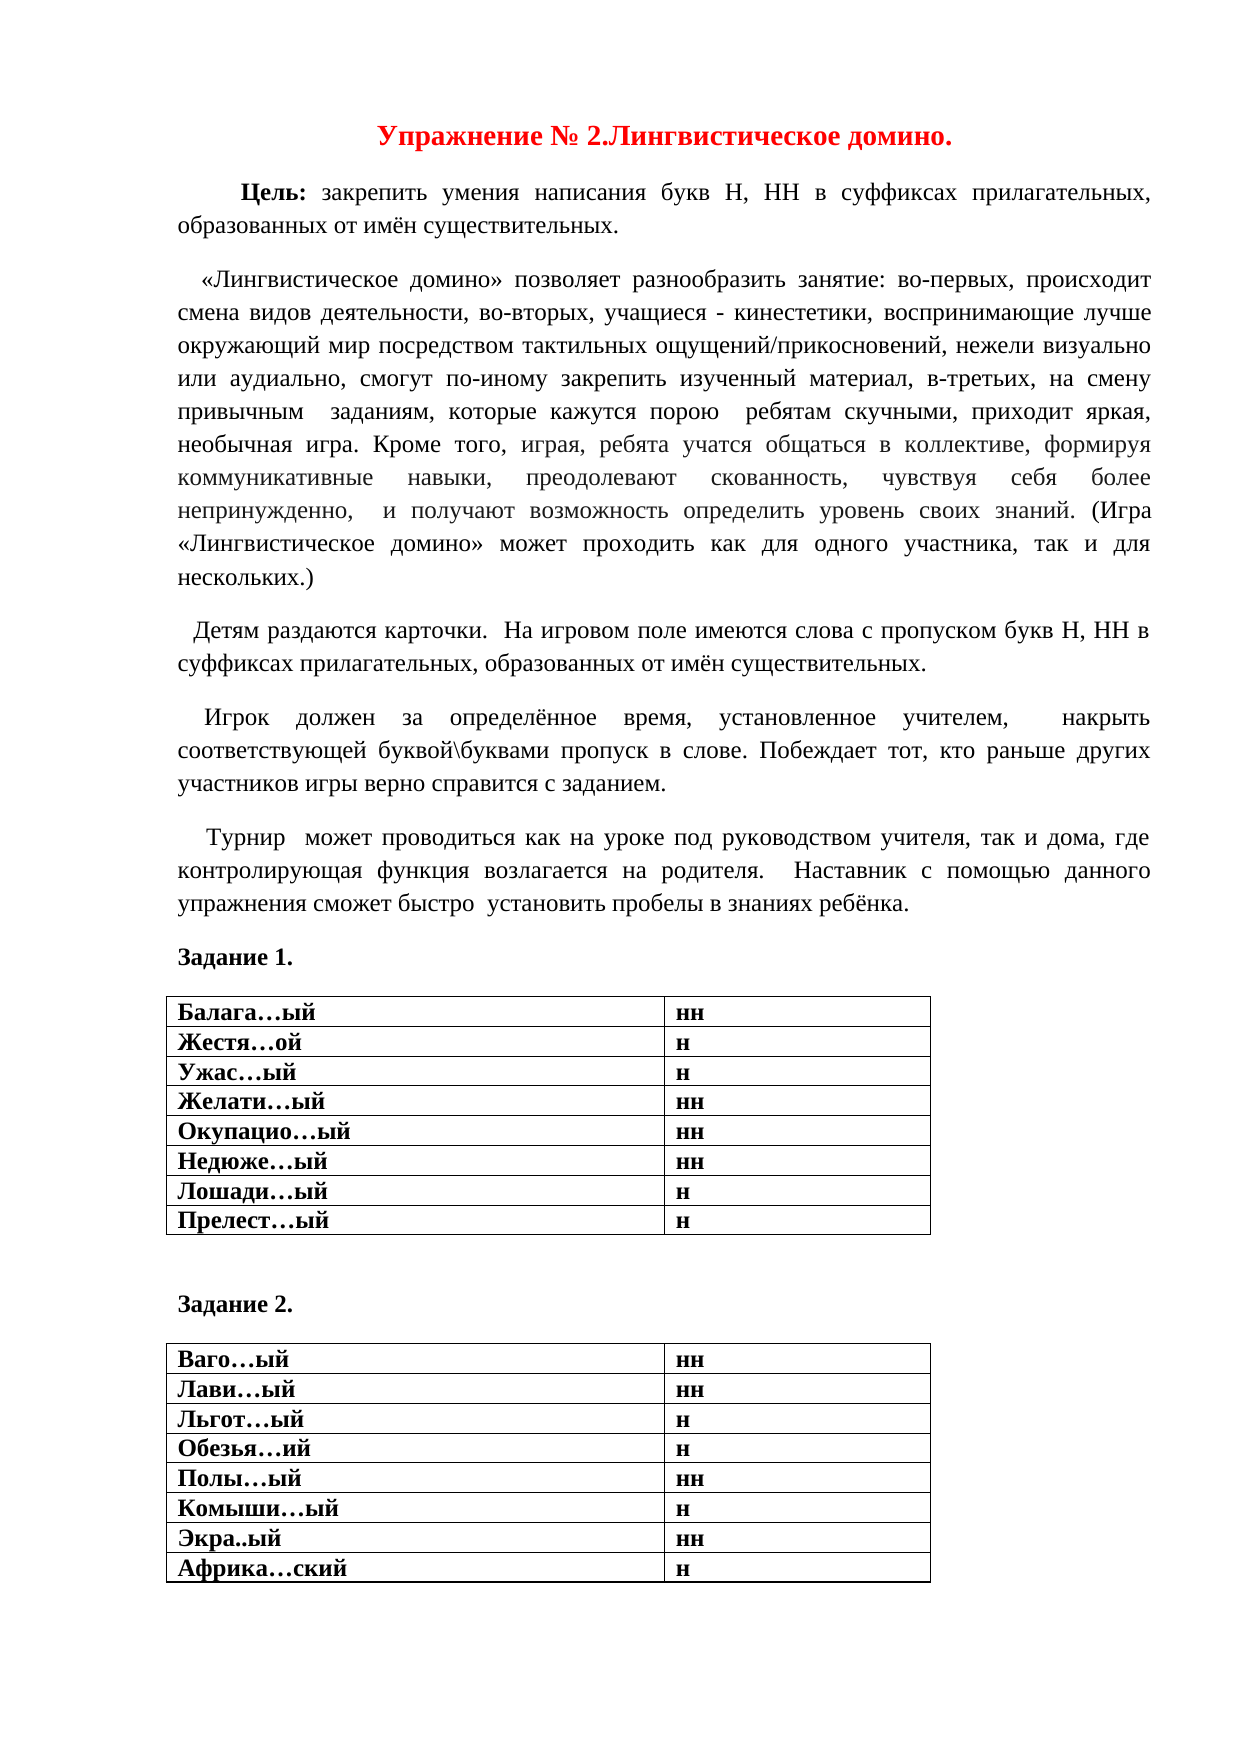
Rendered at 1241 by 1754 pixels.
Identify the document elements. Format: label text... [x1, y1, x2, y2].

table_cell н [665, 1404, 930, 1432]
text Детям раздаются карточки. На игровом поле имеются слова с пропуском букв Н, НН в суффиксах прилагательных, образованных от имён существительных. [177, 615, 1152, 677]
text Упражнение № 2.Лингвистическое домино. [177, 118, 1152, 152]
table_cell нн [665, 1463, 930, 1492]
table_cell Льгот…ый [167, 1404, 664, 1432]
table_cell Прелест…ый [167, 1206, 664, 1234]
table_cell Африка…ский [167, 1553, 664, 1581]
table_cell Желати…ый [167, 1086, 664, 1115]
table_cell н [665, 1493, 930, 1522]
text Цель: закрепить умения написания букв Н, НН в суффиксах прилагательных, образованных от имён существительных. [177, 177, 1152, 239]
table_header Балага…ый [167, 997, 664, 1026]
table_cell нн [665, 1374, 930, 1403]
table_cell нн [665, 1523, 930, 1552]
table_cell Полы…ый [167, 1463, 664, 1492]
table_cell нн [665, 1086, 930, 1115]
text Задание 1. [177, 942, 1152, 971]
table_cell Комыши…ый [167, 1493, 664, 1522]
table_cell Жестя…ой [167, 1027, 664, 1056]
table_header нн [665, 997, 930, 1026]
table_cell нн [665, 1116, 930, 1145]
table_cell Ужас…ый [167, 1057, 664, 1085]
table_cell н [665, 1057, 930, 1085]
table_cell Лошади…ый [167, 1176, 664, 1204]
table_header Ваго…ый [167, 1344, 664, 1373]
table_cell Окупацио…ый [167, 1116, 664, 1145]
text «Лингвистическое домино» позволяет разнообразить занятие: во-первых, происходит смена видов деятельности, во-вторых, учащиеся - кинестетики, воспринимающие лучше окружающий мир посредством тактильных ощущений/прикосновений, нежели визуально или аудиально, смогут по-иному закрепить изученный материал, в-третьих, на смену привычным заданиям, которые кажутся порою ребятам скучными, приходит яркая, необычная игра. Кроме того, играя, ребята учатся общаться в коллективе, формируя коммуникативные навыки, преодолевают скованность, чувствуя себя более непринужденно, и получают возможность определить уровень своих знаний. (Игра «Лингвистическое домино» может проходить как для одного участника, так и для нескольких.) [177, 264, 1152, 330]
text Турнир может проводиться как на уроке под руководством учителя, так и дома, где контролирующая функция возлагается на родителя. Наставник с помощью данного упражнения сможет быстро установить пробелы в знаниях ребёнка. [177, 822, 1152, 917]
table_cell Лави…ый [167, 1374, 664, 1403]
table_cell н [665, 1027, 930, 1056]
table_cell Экра..ый [167, 1523, 664, 1552]
table_header нн [665, 1344, 930, 1373]
table_cell Обезья…ий [167, 1434, 664, 1462]
text «Лингвистическое домино» позволяет разнообразить занятие: во-первых, происходит смена видов деятельности, во-вторых, учащиеся - кинестетики, воспринимающие лучше окружающий мир посредством тактильных ощущений/прикосновений, нежели визуально или аудиально, смогут по-иному закрепить изученный материал, в-третьих, на смену привычным заданиям, которые кажутся порою ребятам скучными, приходит яркая, необычная игра. Кроме того, играя, ребята учатся общаться в коллективе, формируя коммуникативные навыки, преодолевают скованность, чувствуя себя более непринужденно, и получают возможность определить уровень своих знаний. (Игра «Лингвистическое домино» может проходить как для одного участника, так и для нескольких.) [177, 491, 1152, 590]
text Игрок должен за определённое время, установленное учителем, накрыть соответствующей буквой\буквами пропуск в слове. Побеждает тот, кто раньше других участников игры верно справится с заданием. [177, 702, 1152, 797]
table_cell н [665, 1553, 930, 1581]
table_cell нн [665, 1146, 930, 1175]
table_cell Недюже…ый [167, 1146, 664, 1175]
text Задание 2. [177, 1289, 1152, 1318]
table_cell н [665, 1176, 930, 1204]
table_cell н [665, 1206, 930, 1234]
table_cell н [665, 1434, 930, 1462]
